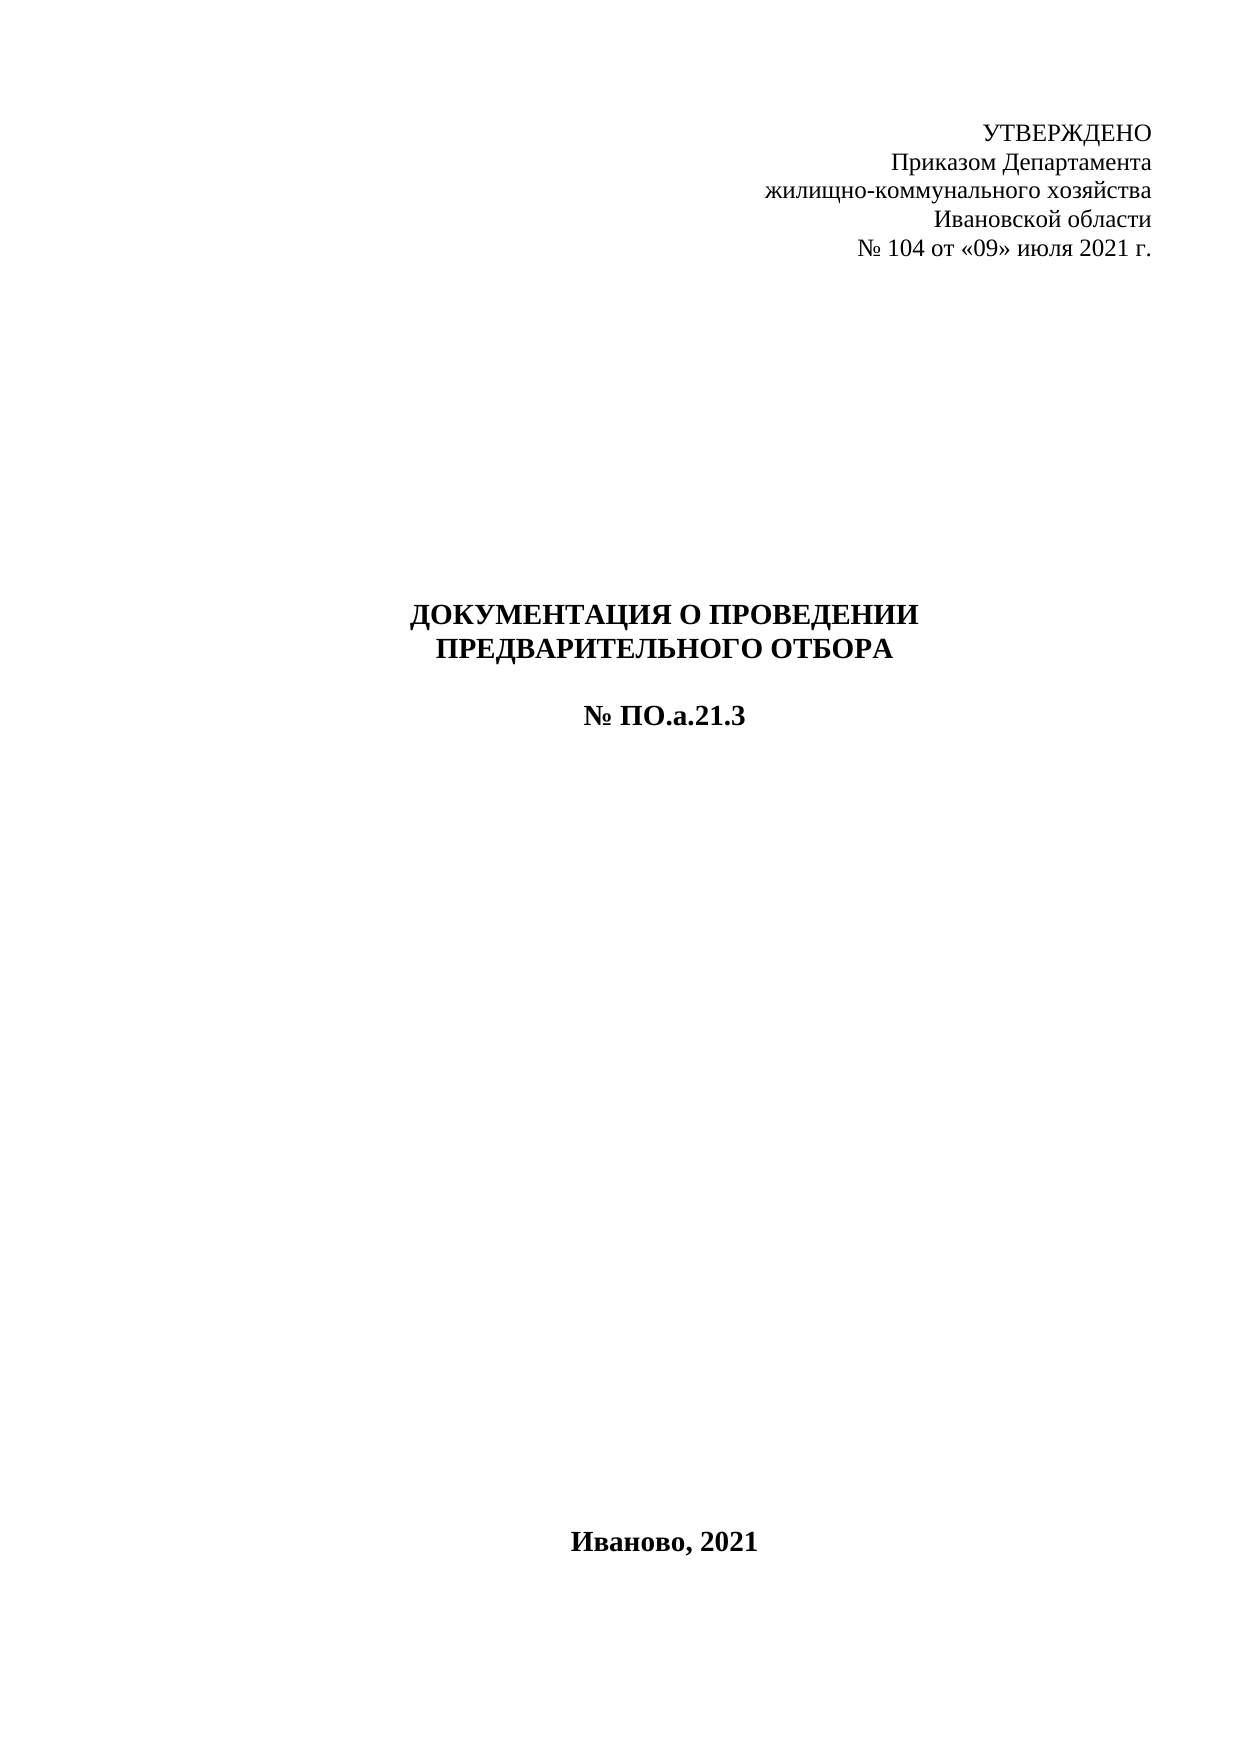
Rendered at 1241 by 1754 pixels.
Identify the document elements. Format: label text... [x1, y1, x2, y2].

text № ПО.а.21.3 [177, 698, 1152, 731]
text Ивановской области [177, 204, 1152, 233]
text ПРЕДВАРИТЕЛЬНОГО ОТБОРА [177, 631, 1152, 664]
text ДОКУМЕНТАЦИЯ О ПРОВЕДЕНИИ [177, 597, 1152, 631]
text жилищно-коммунального хозяйства [177, 176, 1152, 204]
text Приказом Департамента [177, 147, 1152, 176]
text УТВЕРЖДЕНО [177, 118, 1152, 147]
text № 104 от «09» июля 2021 г. [177, 233, 1152, 262]
text Иваново, 2021 [177, 1524, 1152, 1557]
